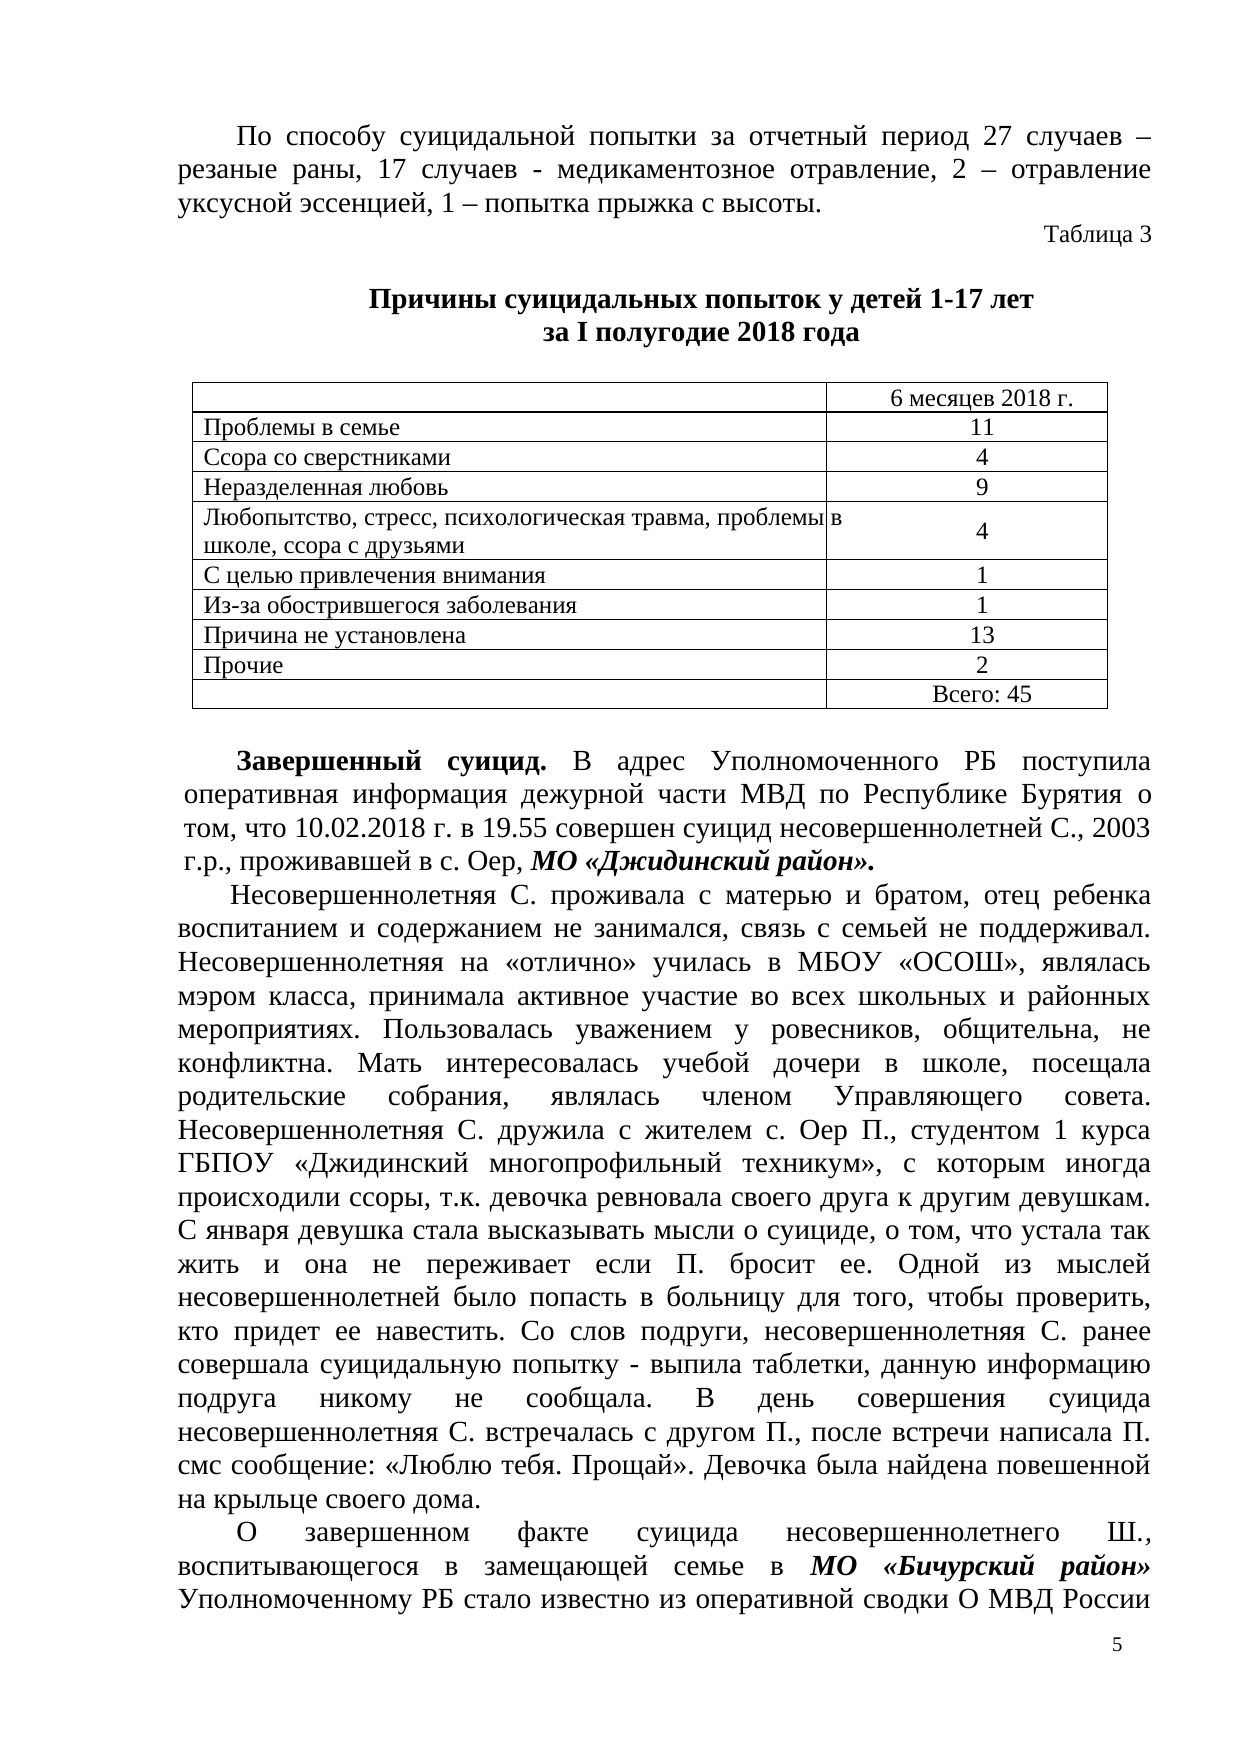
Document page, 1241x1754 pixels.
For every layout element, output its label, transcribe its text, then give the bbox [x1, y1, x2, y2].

table_cell Причина не установлена [193, 620, 826, 649]
text Несовершеннолетняя С. проживала с матерью и братом, отец ребенка воспитанием и содержанием не занимался, связь с семьей не поддерживал. Несовершеннолетняя на «отлично» училась в МБОУ «ОСОШ», являлась мэром класса, принимала активное участие во всех школьных и районных мероприятиях. Пользовалась уважением у ровесников, общительна, не конфликтна. Мать интересовалась учебой дочери в школе, посещала родительские собрания, являлась членом Управляющего совета. Несовершеннолетняя С. дружила с жителем с. Оер П., студентом 1 курса ГБПОУ «Джидинский многопрофильный техникум», с которым иногда происходили ссоры, т.к. девочка ревновала своего друга к другим девушкам. С января девушка стала высказывать мысли о суициде, о том, что устала так жить и она не переживает если П. бросит ее. Одной из мыслей несовершеннолетней было попасть в больницу для того, чтобы проверить, кто придет ее навестить. Со слов подруги, несовершеннолетняя С. ранее совершала суицидальную попытку - выпила таблетки, данную информацию подруга никому не сообщала. В день совершения суицида несовершеннолетняя С. встречалась с другом П., после встречи написала П. смс сообщение: «Люблю тебя. Прощай». Девочка была найдена повешенной на крыльце своего дома. [177, 877, 1152, 1514]
table_cell Из-за обострившегося заболевания [193, 590, 826, 619]
text за I полугодие 2018 года [177, 314, 1152, 348]
table_cell 2 [827, 650, 1107, 678]
table_cell Неразделенная любовь [193, 472, 826, 501]
table_cell Всего: 45 [827, 680, 1107, 708]
table_header 6 месяцев 2018 г. [827, 383, 1107, 411]
table_header [193, 383, 826, 411]
table_cell 1 [827, 560, 1107, 589]
table_cell 4 [827, 502, 1107, 559]
table_cell Проблемы в семье [193, 413, 826, 441]
table_cell [193, 680, 826, 708]
table_cell 13 [827, 620, 1107, 649]
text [177, 1514, 1152, 1615]
text Таблица 3 [177, 219, 1152, 247]
table_cell 1 [827, 590, 1107, 619]
table_cell С целью привлечения внимания [193, 560, 826, 589]
text По способу суицидальной попытки за отчетный период 27 случаев – резаные раны, 17 случаев - медикаментозное отравление, 2 – отравление уксусной эссенцией, 1 – попытка прыжка с высоты. [177, 118, 1152, 219]
table_cell 9 [827, 472, 1107, 501]
table_cell Любопытство, стресс, психологическая травма, проблемы в школе, ссора с друзьями [193, 502, 826, 559]
table_cell Ссора со сверстниками [193, 442, 826, 471]
text Завершенный суицид. В адрес Уполномоченного РБ поступила оперативная информация дежурной части МВД по Республике Бурятия о том, что 10.02.2018 г. в 19.55 совершен суицид несовершеннолетней С., 2003 г.р., проживавшей в с. Оер, МО «Джидинский район». [184, 743, 1152, 877]
table_cell 11 [827, 413, 1107, 441]
text Причины суицидальных попыток у детей 1-17 лет [177, 281, 1152, 314]
table_cell 4 [827, 442, 1107, 471]
table_cell Прочие [193, 650, 826, 678]
